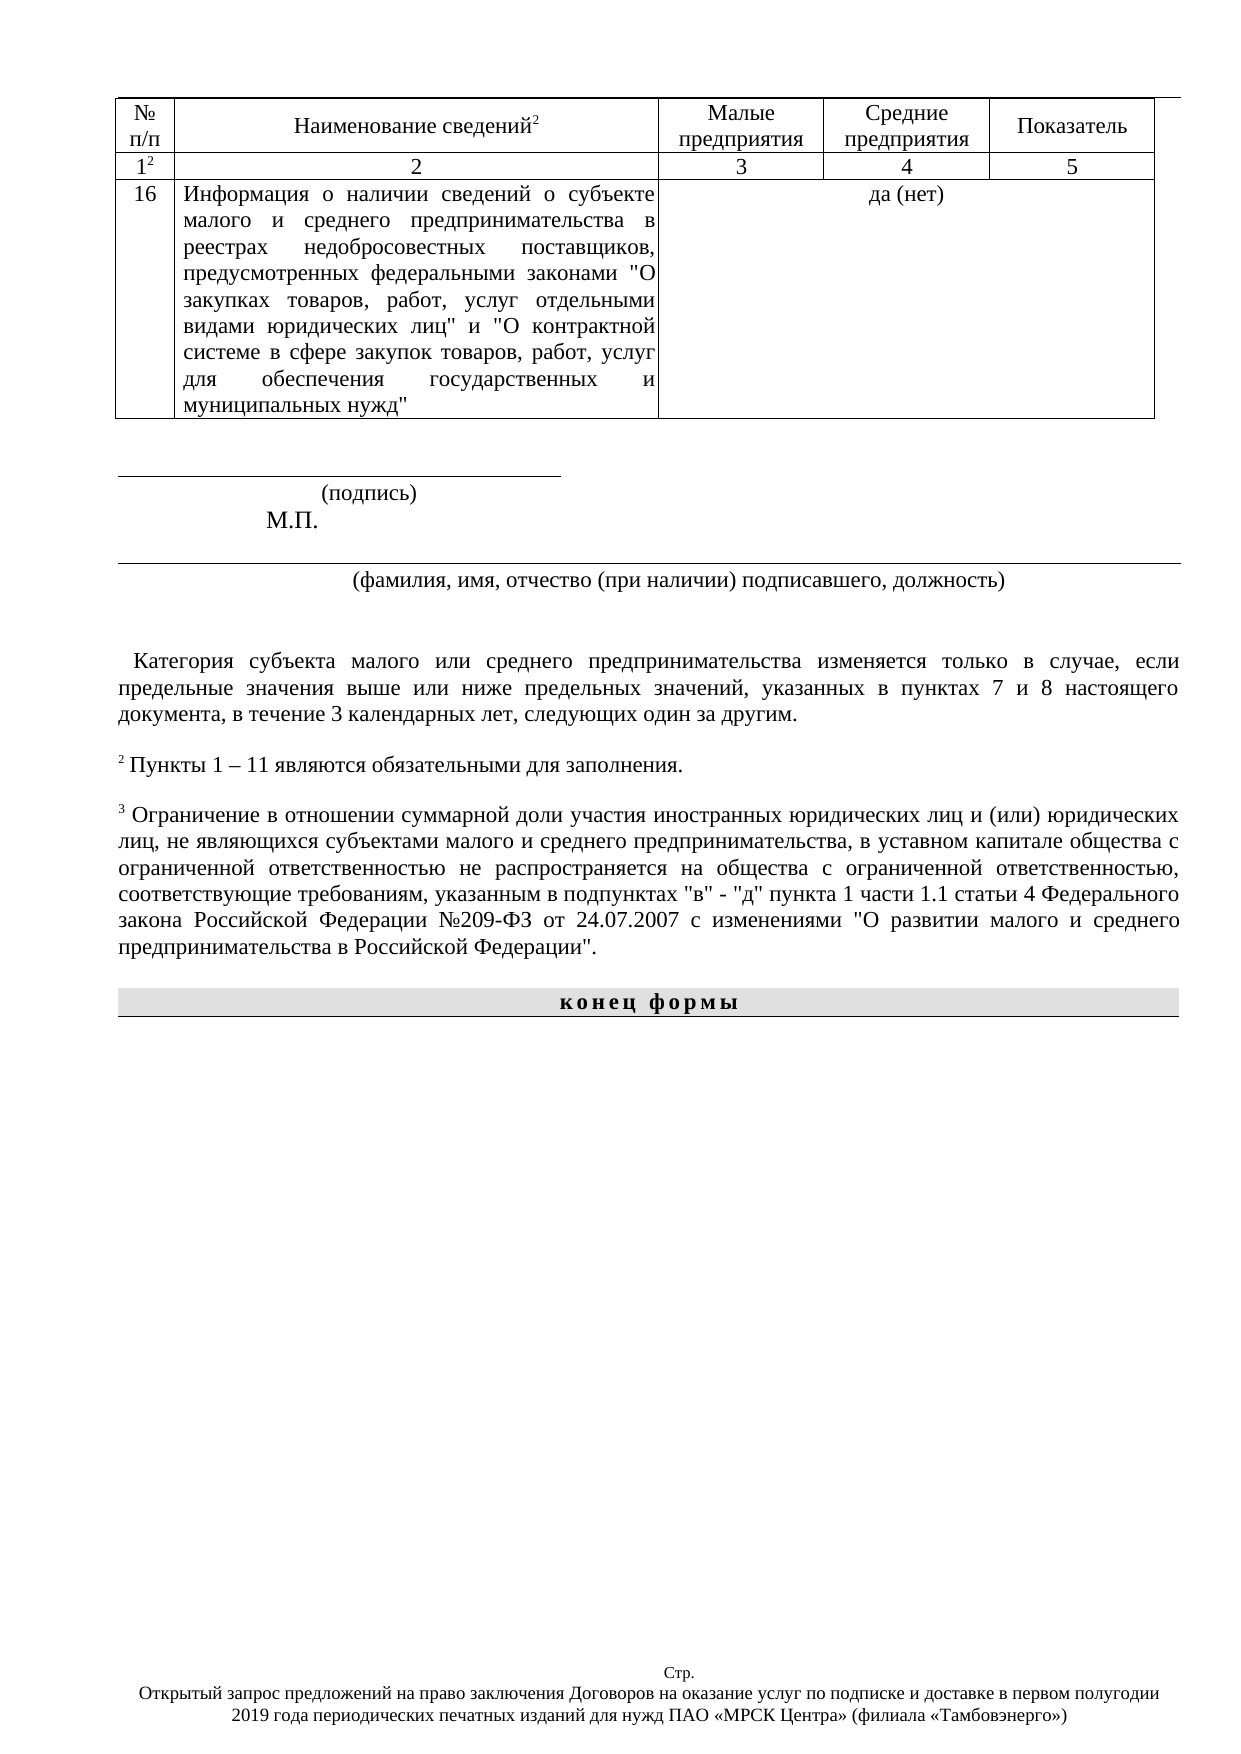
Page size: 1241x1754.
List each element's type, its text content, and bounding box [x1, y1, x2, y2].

table_header № п/п [116, 99, 174, 152]
text М.П. [207, 505, 1181, 534]
table_header Показатель [990, 99, 1154, 152]
text Категория субъекта малого или среднего предпринимательства изменяется только в случае, если предельные значения выше или ниже предельных значений, указанных в пунктах 7 и 8 настоящего документа, в течение 3 календарных лет, следующих один за другим. [118, 647, 1181, 727]
table_header Средние предприятия [824, 99, 989, 152]
text конец формы [118, 988, 1179, 1016]
text 3 Ограничение в отношении суммарной доли участия иностранных юридических лиц и (или) юридических лиц, не являющихся субъектами малого и среднего предпринимательства, в уставном капитале общества с ограниченной ответственностью не распространяется на общества с ограниченной ответственностью, соответствующие требованиям, указанным в подпунктах "в" - "д" пункта 1 части 1.1 статьи 4 Федерального закона Российской Федерации №209-ФЗ от 24.07.2007 с изменениями "О развитии малого и среднего предпринимательства в Российской Федерации". [118, 801, 1181, 959]
table_cell 5 [990, 153, 1154, 179]
table_cell 2 [175, 153, 658, 179]
table_header Наименование сведений2 [175, 99, 658, 152]
table_cell Информация о наличии сведений о субъекте малого и среднего предпринимательства в реестрах недобросовестных поставщиков, предусмотренных федеральными законами "О закупках товаров, работ, услуг отдельными видами юридических лиц" и "О контрактной системе в сфере закупок товаров, работ, услуг для обеспечения государственных и муниципальных нужд" [175, 180, 658, 417]
text 2 Пункты 1 – 11 являются обязательными для заполнения. [118, 751, 1181, 777]
table_cell 4 [824, 153, 989, 179]
text (подпись) [118, 477, 561, 505]
table_cell 12 [116, 153, 174, 179]
table_cell да (нет) [659, 180, 1154, 417]
text (фамилия, имя, отчество (при наличии) подписавшего, должность) [118, 564, 1181, 592]
table_cell 16 [116, 180, 174, 417]
table_header Малые предприятия [659, 99, 823, 152]
table_cell 3 [659, 153, 823, 179]
